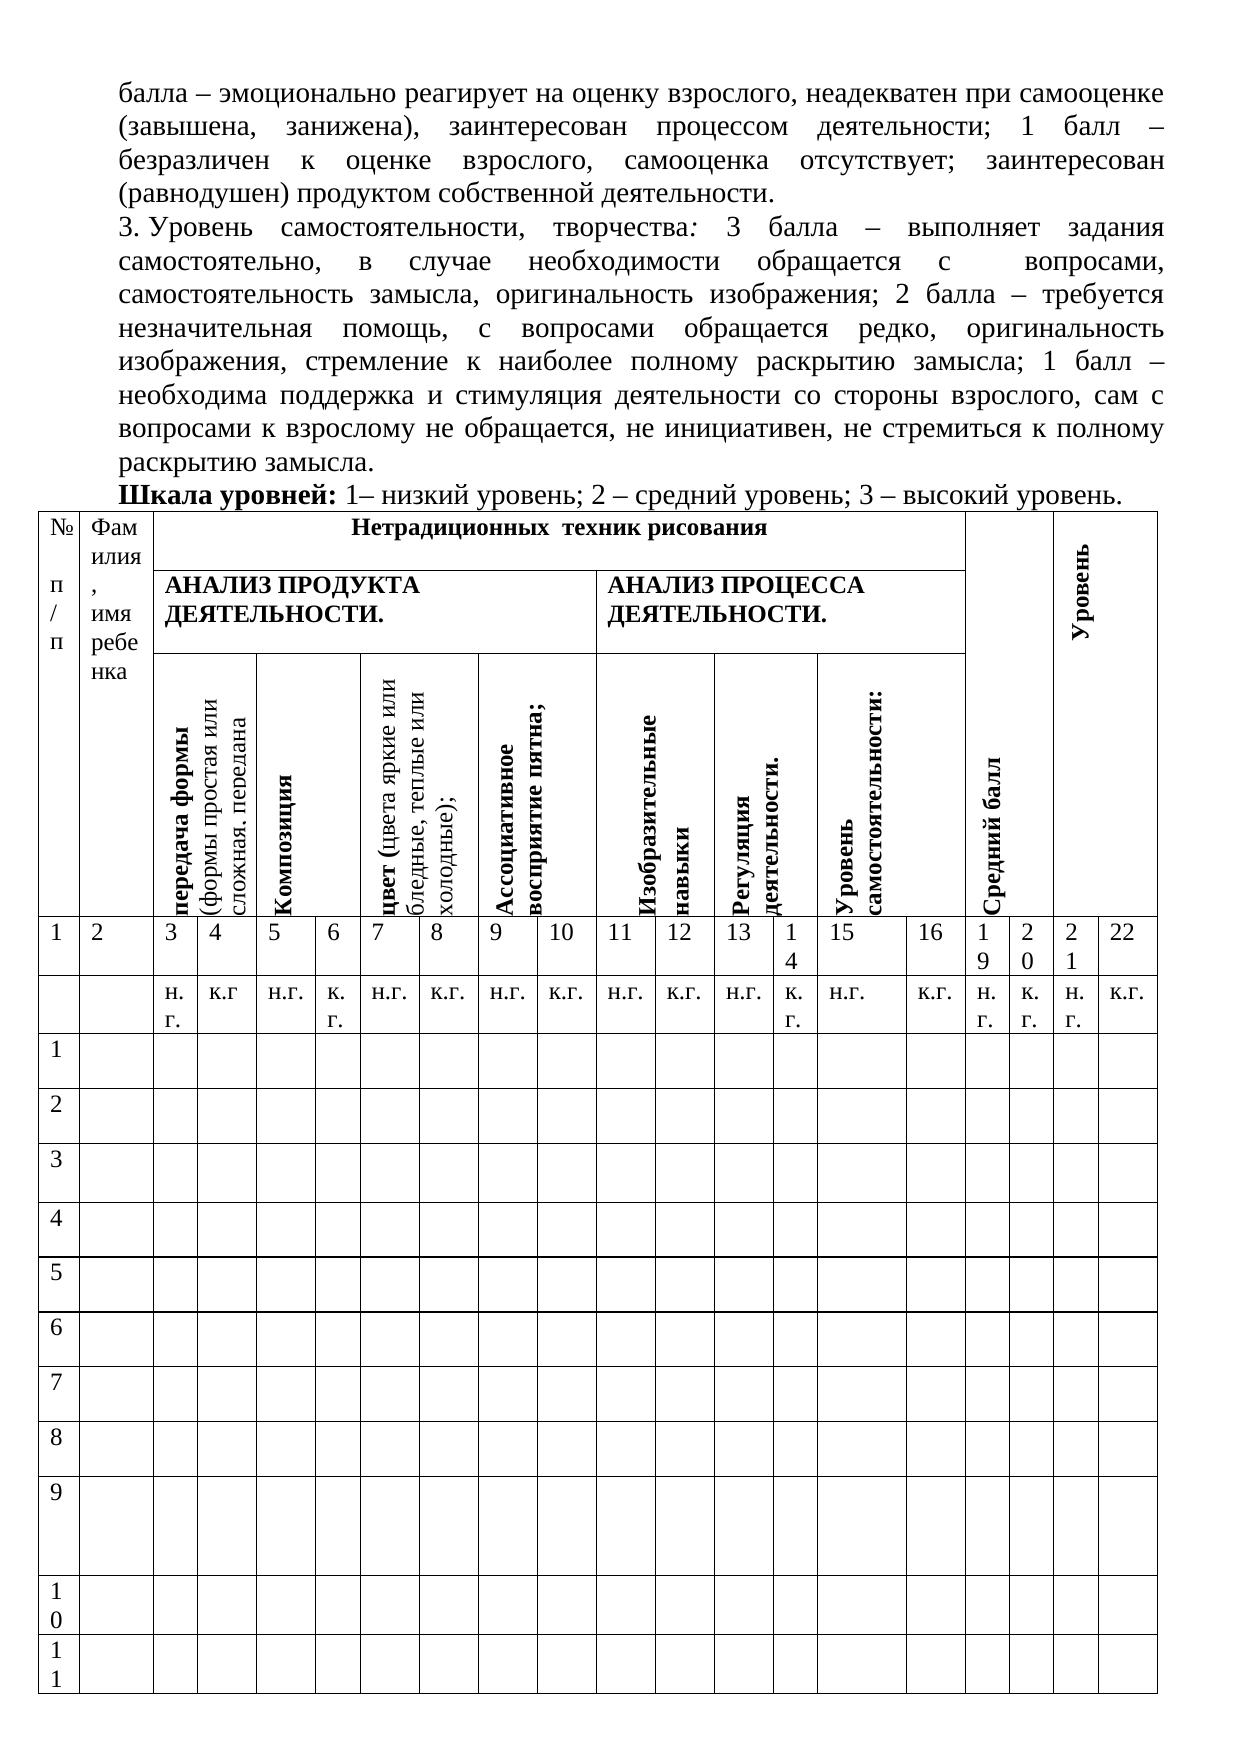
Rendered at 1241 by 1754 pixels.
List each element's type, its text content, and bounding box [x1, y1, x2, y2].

table_cell [1010, 1089, 1053, 1143]
table_cell [966, 1034, 1009, 1088]
table_cell [1099, 1258, 1157, 1311]
table_cell [479, 1477, 537, 1575]
table_cell [907, 1144, 965, 1202]
table_cell [257, 1089, 315, 1143]
table_cell [257, 1367, 315, 1421]
table_cell [154, 1367, 197, 1421]
table_cell [1054, 1144, 1098, 1202]
table_cell [774, 1422, 817, 1476]
table_cell [774, 1203, 817, 1256]
table_cell [316, 1258, 360, 1311]
table_cell [907, 1477, 965, 1575]
table_cell [715, 1576, 773, 1634]
table_cell [907, 1422, 965, 1476]
table_cell [1054, 1258, 1098, 1311]
table_cell [257, 1258, 315, 1311]
table_cell [1010, 1258, 1053, 1311]
list Уровень самостоятельности, творчества: 3 балла – выполняет задания самостоятельно, в случае необходимости обращается с вопросами, самостоятельность замысла, оригинальность изображения; 2 балла – требуется незначительная помощь, с вопросами обращается редко, оригинальность изображения, стремление к наиболее полному раскрытию замысла; 1 балл – необходима поддержка и стимуляция деятельности со стороны взрослого, сам с вопросами к взрослому не обращается, не инициативен, не стремиться к полному раскрытию замысла. [118, 209, 1165, 477]
table_cell [420, 1034, 478, 1088]
table_cell 20 [1010, 917, 1053, 975]
table_cell [818, 1258, 906, 1311]
table_cell 7 [39, 1367, 79, 1421]
table_cell [1054, 1422, 1098, 1476]
table_cell [1010, 1477, 1053, 1575]
table_cell [198, 1422, 256, 1476]
table_cell [907, 1635, 965, 1692]
table_cell 7 [361, 917, 419, 975]
table_cell [361, 1477, 419, 1575]
table_cell к.г. [538, 976, 596, 1033]
table_cell 3 [39, 1144, 79, 1202]
table_cell к.г. [656, 976, 714, 1033]
table_cell [774, 1034, 817, 1088]
table_cell н.г. [154, 976, 197, 1033]
table_cell н.г. [597, 976, 655, 1033]
table_cell [715, 1034, 773, 1088]
table_cell [154, 1258, 197, 1311]
table_cell [479, 1313, 537, 1366]
table_cell [1054, 1477, 1098, 1575]
table_cell [80, 1203, 153, 1256]
table_cell [597, 1034, 655, 1088]
table_cell [597, 1367, 655, 1421]
table_cell 4 [198, 917, 256, 975]
table_cell 16 [907, 917, 965, 975]
table_cell [715, 1258, 773, 1311]
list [118, 75, 1165, 209]
table_cell [818, 1477, 906, 1575]
table_cell [316, 1635, 360, 1692]
table_cell [154, 1635, 197, 1692]
table_cell [80, 1089, 153, 1143]
table_cell [198, 1313, 256, 1366]
table_cell [80, 1144, 153, 1202]
table_cell [597, 1258, 655, 1311]
table_cell [656, 1313, 714, 1366]
table_cell к.г. [774, 976, 817, 1033]
table_cell [420, 1477, 478, 1575]
text Шкала уровней: 1– низкий уровень; 2 – средний уровень; 3 – высокий уровень. [118, 477, 1165, 511]
table_cell [316, 1203, 360, 1256]
table_cell [80, 1422, 153, 1476]
table_cell [818, 1034, 906, 1088]
table_cell [420, 1367, 478, 1421]
table_cell [420, 1144, 478, 1202]
table_cell [1099, 1034, 1157, 1088]
table_cell [154, 1034, 197, 1088]
table_cell н.г. [1054, 976, 1098, 1033]
table_cell [818, 1089, 906, 1143]
table_cell [597, 1576, 655, 1634]
table_cell [538, 1635, 596, 1692]
table_cell [656, 1258, 714, 1311]
table_cell [538, 1144, 596, 1202]
table_cell к.г [198, 976, 256, 1033]
table_cell [154, 1477, 197, 1575]
table_cell [1010, 1422, 1053, 1476]
table_cell [656, 1034, 714, 1088]
table_cell [80, 1477, 153, 1575]
table_cell [538, 1477, 596, 1575]
table_cell [316, 1422, 360, 1476]
table_cell [1010, 1313, 1053, 1366]
table_cell [538, 1089, 596, 1143]
table_cell [198, 1477, 256, 1575]
table_cell [966, 1313, 1009, 1366]
table_cell [966, 1203, 1009, 1256]
table_cell [479, 1034, 537, 1088]
table_cell [715, 1313, 773, 1366]
table_cell [1054, 1367, 1098, 1421]
table_cell [907, 1367, 965, 1421]
table_cell [479, 1089, 537, 1143]
table_cell Средний балл [966, 653, 1053, 916]
table_cell к.г. [316, 976, 360, 1033]
table_cell [1054, 1576, 1098, 1634]
table_cell [361, 1089, 419, 1143]
table_cell [80, 1313, 153, 1366]
table_cell [361, 1203, 419, 1256]
table_cell [774, 1313, 817, 1366]
table_cell [818, 1422, 906, 1476]
table_cell н.г. [361, 976, 419, 1033]
table_cell [818, 1635, 906, 1692]
table_cell [479, 1203, 537, 1256]
table_cell [316, 1576, 360, 1634]
table_header Нетрадиционных техник рисования [154, 512, 965, 569]
table_cell [656, 1367, 714, 1421]
table_cell 21 [1054, 917, 1098, 975]
table_cell [1054, 1203, 1098, 1256]
table_cell [198, 1144, 256, 1202]
table_cell [257, 1635, 315, 1692]
table_cell [361, 1144, 419, 1202]
table_cell [198, 1203, 256, 1256]
table_header № п/п [39, 512, 79, 916]
table_cell [1010, 1367, 1053, 1421]
table_cell [1099, 1576, 1157, 1634]
table_cell 4 [39, 1203, 79, 1256]
table_cell [1099, 1144, 1157, 1202]
table_cell [1099, 1422, 1157, 1476]
table_cell 9 [479, 917, 537, 975]
table_cell к.г. [1010, 976, 1053, 1033]
table_cell [966, 1089, 1009, 1143]
table_cell [907, 1089, 965, 1143]
table_cell АНАЛИЗ ПРОЦЕССА ДЕЯТЕЛЬНОСТИ. [597, 571, 965, 653]
table_cell 5 [39, 1258, 79, 1311]
table_cell [1099, 1367, 1157, 1421]
table_cell [479, 1258, 537, 1311]
table_cell [907, 1576, 965, 1634]
table_cell Изобразительные навыки [597, 654, 714, 916]
table_cell [715, 1635, 773, 1692]
table_cell [420, 1422, 478, 1476]
table_cell [316, 1144, 360, 1202]
table_cell [198, 1576, 256, 1634]
table_cell [774, 1367, 817, 1421]
table_cell [257, 1422, 315, 1476]
table_cell [1099, 1477, 1157, 1575]
table_cell [715, 1422, 773, 1476]
table_cell [1099, 1635, 1157, 1692]
table_cell [257, 1203, 315, 1256]
table_cell [1010, 1144, 1053, 1202]
table_cell [80, 976, 153, 1033]
table_cell [597, 1203, 655, 1256]
table_cell 3 [154, 917, 197, 975]
table_cell [907, 1313, 965, 1366]
table_cell Композиция [257, 654, 360, 916]
table_cell [257, 1313, 315, 1366]
table_cell 10 [538, 917, 596, 975]
table_cell цвет (цвета яркие или бледные, теплые или холодные); [361, 654, 478, 916]
table_cell [774, 1635, 817, 1692]
table_cell 8 [420, 917, 478, 975]
table_cell 5 [257, 917, 315, 975]
table_cell [1010, 1635, 1053, 1692]
table_cell Регуляция деятельности. [715, 654, 817, 916]
table_cell н.г. [479, 976, 537, 1033]
table_cell [656, 1635, 714, 1692]
table_cell [198, 1258, 256, 1311]
table_cell [316, 1089, 360, 1143]
table_cell 6 [316, 917, 360, 975]
table_cell [154, 1089, 197, 1143]
table_cell АНАЛИЗ ПРОДУКТА ДЕЯТЕЛЬНОСТИ. [154, 571, 596, 653]
table_cell [818, 1203, 906, 1256]
table_header Уровень [1054, 512, 1157, 653]
table_cell 22 [1099, 917, 1157, 975]
table_cell 10 [39, 1576, 79, 1634]
table_cell к.г. [907, 976, 965, 1033]
table_cell н.г. [818, 976, 906, 1033]
table_cell к.г. [420, 976, 478, 1033]
table_cell [715, 1367, 773, 1421]
table_cell [715, 1144, 773, 1202]
table_cell [597, 1477, 655, 1575]
table_cell [257, 1576, 315, 1634]
table_cell [80, 1635, 153, 1692]
table_cell [818, 1313, 906, 1366]
table_cell [257, 1144, 315, 1202]
table_cell [715, 1203, 773, 1256]
table_cell [774, 1089, 817, 1143]
table_cell [479, 1576, 537, 1634]
table_cell [1099, 1089, 1157, 1143]
table_cell Уровень самостоятельности: [818, 654, 965, 916]
table_cell 2 [80, 917, 153, 975]
table_cell [479, 1635, 537, 1692]
table_cell [597, 1144, 655, 1202]
table_cell [154, 1576, 197, 1634]
table_cell [538, 1034, 596, 1088]
table_cell 1 [39, 1034, 79, 1088]
table_cell [361, 1367, 419, 1421]
table_cell [361, 1422, 419, 1476]
table_cell [1054, 653, 1157, 916]
table_cell н.г. [257, 976, 315, 1033]
table_cell [966, 1258, 1009, 1311]
table_cell [656, 1203, 714, 1256]
table_cell [966, 1367, 1009, 1421]
table_cell н.г. [715, 976, 773, 1033]
table_header [966, 512, 1053, 653]
table_cell [774, 1477, 817, 1575]
table_cell [420, 1313, 478, 1366]
table_cell [198, 1089, 256, 1143]
table_cell [538, 1367, 596, 1421]
table_cell 15 [818, 917, 906, 975]
table_cell 2 [39, 1089, 79, 1143]
table_cell [1054, 1313, 1098, 1366]
table_cell 13 [715, 917, 773, 975]
table_cell [316, 1313, 360, 1366]
table_cell Ассоциативное восприятие пятна; [479, 654, 596, 916]
table_cell [966, 1635, 1009, 1692]
table_cell [361, 1258, 419, 1311]
table_cell [80, 1576, 153, 1634]
table_cell 19 [966, 917, 1009, 975]
table_cell [198, 1635, 256, 1692]
table_cell [420, 1635, 478, 1692]
table_cell 12 [656, 917, 714, 975]
table_cell [907, 1203, 965, 1256]
table_cell [361, 1313, 419, 1366]
table_cell [1010, 1576, 1053, 1634]
table_cell [479, 1367, 537, 1421]
table_cell [154, 1144, 197, 1202]
table_cell [774, 1576, 817, 1634]
table_cell 11 [39, 1635, 79, 1692]
table_cell [966, 1144, 1009, 1202]
table_cell [597, 1422, 655, 1476]
table_cell [774, 1144, 817, 1202]
table_cell [198, 1034, 256, 1088]
table_cell передача формы (формы простая или сложная, передана точно или искаженно); [154, 654, 256, 916]
table_cell [818, 1144, 906, 1202]
table_cell [538, 1203, 596, 1256]
table_cell [656, 1089, 714, 1143]
table_cell [1010, 1203, 1053, 1256]
table_cell 1 [39, 917, 79, 975]
table_cell [818, 1576, 906, 1634]
table_cell [1099, 1313, 1157, 1366]
table_cell [361, 1635, 419, 1692]
table_cell н.г. [966, 976, 1009, 1033]
table_cell [1054, 1034, 1098, 1088]
table_cell [198, 1367, 256, 1421]
table_cell [257, 1477, 315, 1575]
table_cell [316, 1367, 360, 1421]
table_cell [656, 1144, 714, 1202]
table_cell [818, 1367, 906, 1421]
table_cell 11 [597, 917, 655, 975]
table_cell [80, 1034, 153, 1088]
table_cell [154, 1313, 197, 1366]
table_cell 14 [774, 917, 817, 975]
table_cell [80, 1367, 153, 1421]
table_cell [538, 1576, 596, 1634]
table_cell [656, 1576, 714, 1634]
table_header Фамилия, имя ребенка [80, 512, 153, 916]
table_cell [597, 1313, 655, 1366]
table_cell к.г. [1099, 976, 1157, 1033]
table_cell [966, 1422, 1009, 1476]
table_cell [316, 1477, 360, 1575]
table_cell [420, 1089, 478, 1143]
table_cell [479, 1144, 537, 1202]
table_cell [715, 1477, 773, 1575]
table_cell [420, 1258, 478, 1311]
table_cell [538, 1422, 596, 1476]
table_cell [1099, 1203, 1157, 1256]
table_cell [154, 1203, 197, 1256]
table_cell [597, 1089, 655, 1143]
table_cell [1054, 1089, 1098, 1143]
table_cell [257, 1034, 315, 1088]
table_cell [907, 1034, 965, 1088]
table_cell [420, 1203, 478, 1256]
table_cell [1010, 1034, 1053, 1088]
table_cell 6 [39, 1313, 79, 1366]
table_cell 8 [39, 1422, 79, 1476]
table_cell [715, 1089, 773, 1143]
table_cell [907, 1258, 965, 1311]
table_cell [966, 1477, 1009, 1575]
table_cell [538, 1313, 596, 1366]
table_cell 9 [39, 1477, 79, 1575]
table_cell [479, 1422, 537, 1476]
table_cell [774, 1258, 817, 1311]
table_cell [656, 1477, 714, 1575]
table_cell [538, 1258, 596, 1311]
table_cell [597, 1635, 655, 1692]
table_cell [420, 1576, 478, 1634]
table_cell [1054, 1635, 1098, 1692]
table_cell [656, 1422, 714, 1476]
table_cell [966, 1576, 1009, 1634]
table_cell [80, 1258, 153, 1311]
table_cell [39, 976, 79, 1033]
table_cell [361, 1034, 419, 1088]
table_cell [316, 1034, 360, 1088]
table_cell [154, 1422, 197, 1476]
table_cell [361, 1576, 419, 1634]
